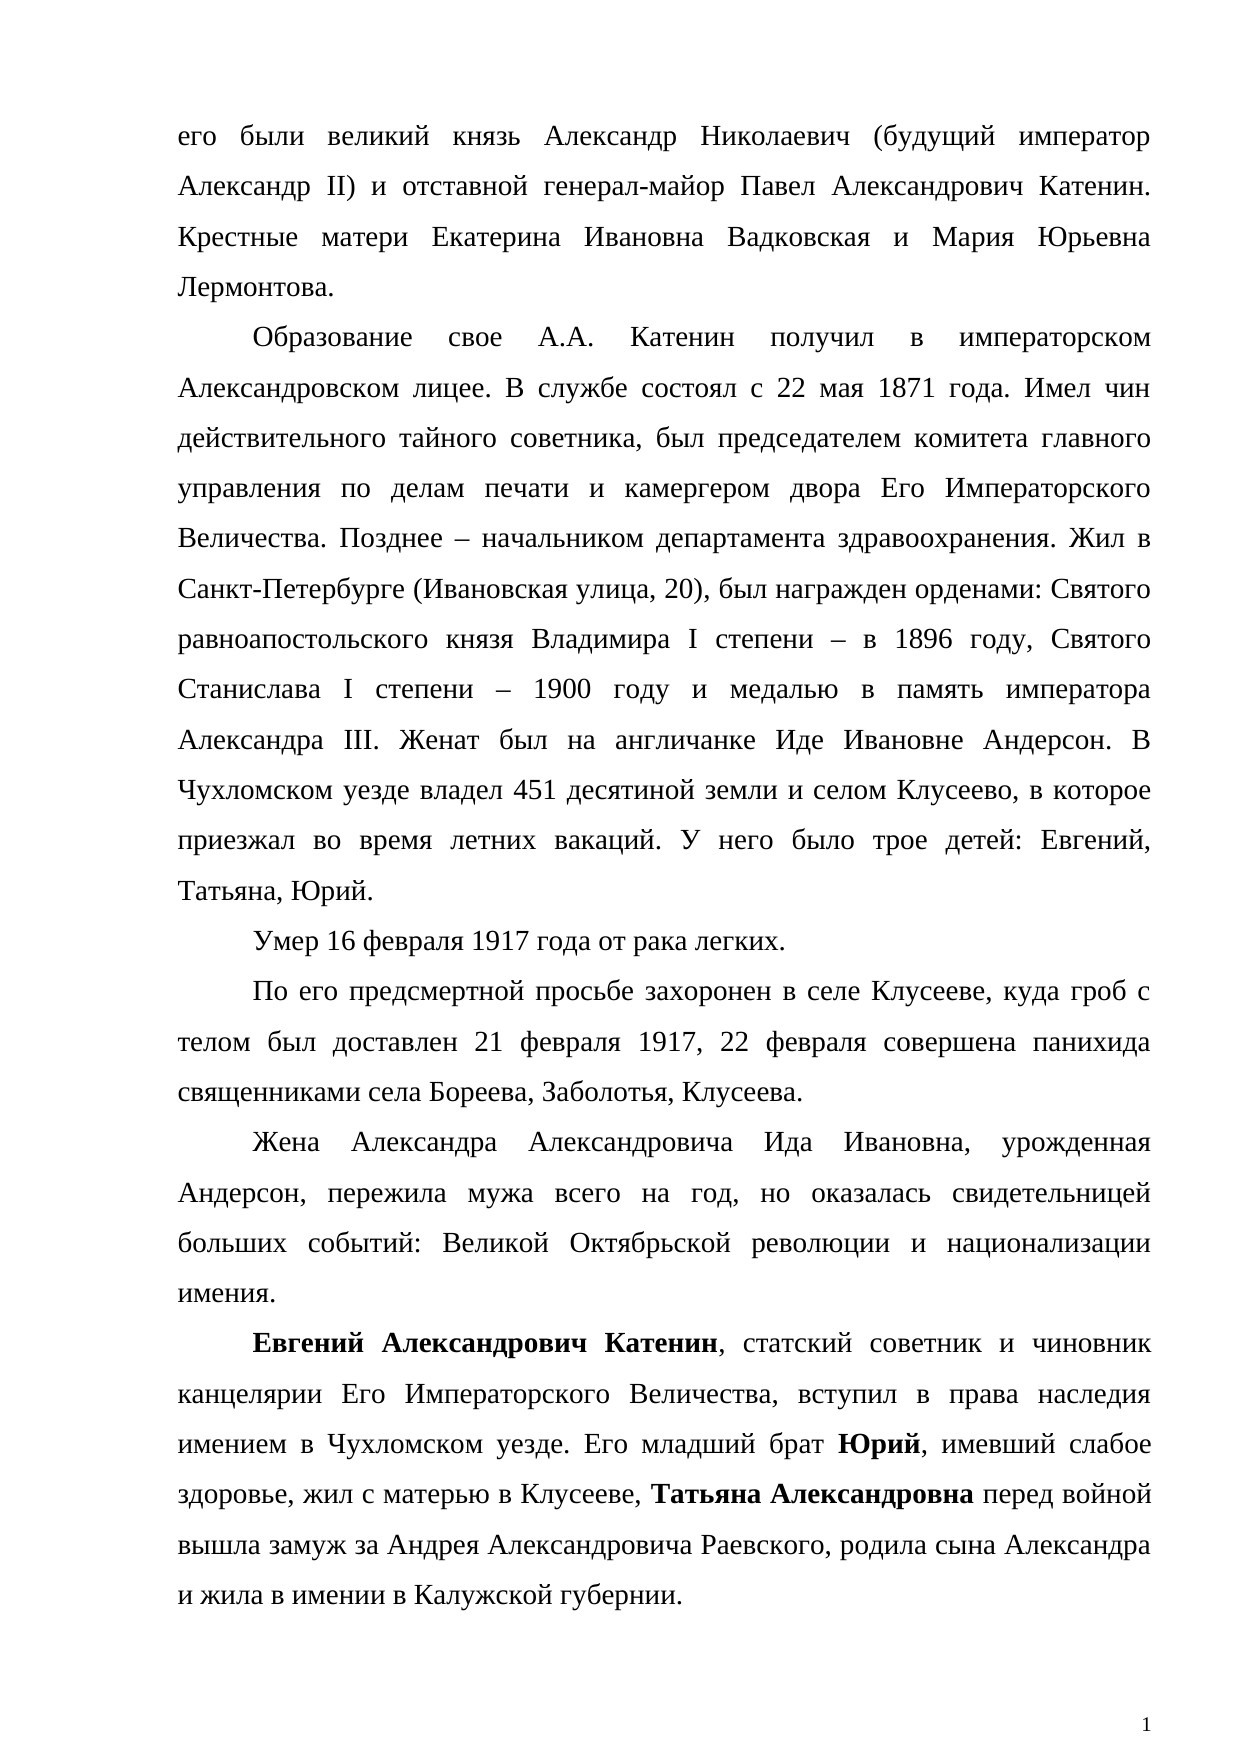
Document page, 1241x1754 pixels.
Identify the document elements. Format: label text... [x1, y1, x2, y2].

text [177, 118, 1152, 303]
text Жена Александра Александровича Ида Ивановна, урожденная Андерсон, пережила мужа всего на год, но оказалась свидетельницей больших событий: Великой Октябрьской революции и национализации имения. [177, 1124, 1152, 1309]
text Умер 16 февраля 1917 года от рака легких. [177, 923, 1152, 957]
text По его предсмертной просьбе захоронен в селе Клусееве, куда гроб с телом был доставлен 21 февраля 1917, 22 февраля совершена панихида священниками села Бореева, Заболотья, Клусеева. [177, 973, 1152, 1108]
text Образование свое А.А. Катенин получил в императорском Александровском лицее. В службе состоял с 22 мая 1871 года. Имел чин действительного тайного советника, был председателем комитета главного управления по делам печати и камергером двора Его Императорского Величества. Позднее – начальником департамента здравоохранения. Жил в Санкт-Петербурге (Ивановская улица, 20), был награжден орденами: Святого равноапостольского князя Владимира I степени – в 1896 году, Святого Станислава I степени – 1900 году и медалью в память императора Александра III. Женат был на англичанке Иде Ивановне Андерсон. В Чухломском уезде владел 451 десятиной земли и селом Клусеево, в которое приезжал во время летних вакаций. У него было трое детей: Евгений, Татьяна, Юрий. [177, 319, 1152, 906]
text Евгений Александрович Катенин, статский советник и чиновник канцелярии Его Императорского Величества, вступил в права наследия имением в Чухломском уезде. Его младший брат Юрий, имевший слабое здоровье, жил с матерью в Клусееве, Татьяна Александровна перед войной вышла замуж за Андрея Александровича Раевского, родила сына Александра и жила в имении в Калужской губернии. [177, 1326, 1152, 1611]
